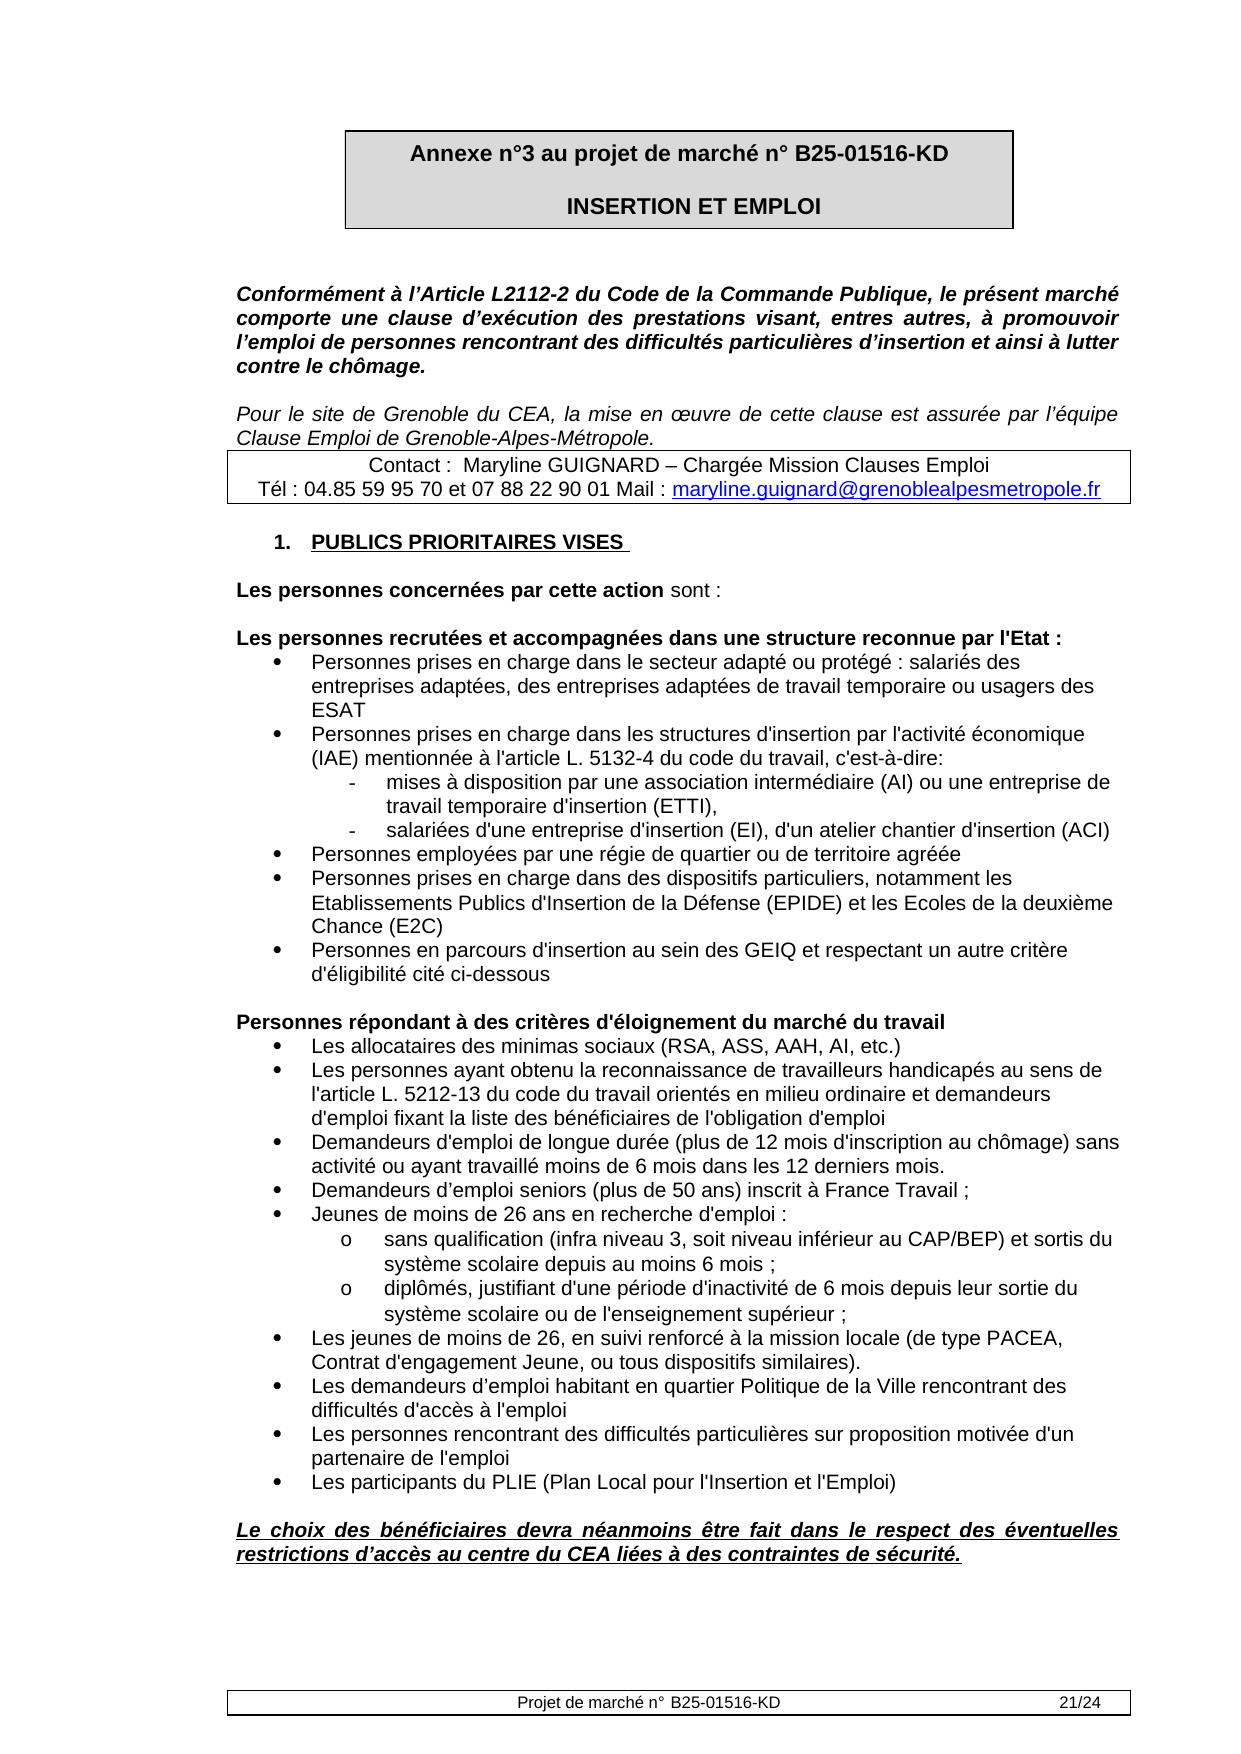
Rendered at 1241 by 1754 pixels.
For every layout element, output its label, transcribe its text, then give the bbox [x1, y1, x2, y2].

text Contact : Maryline GUIGNARD – Chargée Mission Clauses Emploi [228, 451, 1130, 473]
list Demandeurs d'emploi de longue durée (plus de 12 mois d'inscription au chômage) sans activité ou ayant travaillé moins de 6 mois dans les 12 derniers mois. [274, 1130, 1122, 1178]
list Les personnes ayant obtenu la reconnaissance de travailleurs handicapés au sens de l'article L. 5212-13 du code du travail orientés en milieu ordinaire et demandeurs d'emploi fixant la liste des bénéficiaires de l'obligation d'emploi [274, 1058, 1122, 1130]
list Demandeurs d’emploi seniors (plus de 50 ans) inscrit à France Travail ; [274, 1178, 1122, 1202]
text Personnes répondant à des critères d'éloignement du marché du travail [236, 1010, 1122, 1034]
list sans qualification (infra niveau 3, soit niveau inférieur au CAP/BEP) et sortis du système scolaire depuis au moins 6 mois ; [340, 1226, 1122, 1276]
list salariées d'une entreprise d'insertion (EI), d'un atelier chantier d'insertion (ACI) [349, 818, 1122, 842]
list Personnes prises en charge dans le secteur adapté ou protégé : salariés des entreprises adaptées, des entreprises adaptées de travail temporaire ou usagers des ESAT [274, 650, 1122, 722]
text Pour le site de Grenoble du CEA, la mise en œuvre de cette clause est assurée par l’équipe Clause Emploi de Grenoble-Alpes-Métropole. [236, 402, 1122, 449]
list Les personnes rencontrant des difficultés particulières sur proposition motivée d'un partenaire de l'emploi [274, 1422, 1122, 1470]
text Le choix des bénéficiaires devra néanmoins être fait dans le respect des éventuelles restrictions d’accès au centre du CEA liées à des contraintes de sécurité. [236, 1518, 1122, 1566]
list Personnes prises en charge dans des dispositifs particuliers, notamment les Etablissements Publics d'Insertion de la Défense (EPIDE) et les Ecoles de la deuxième Chance (E2C) [274, 866, 1122, 938]
list Jeunes de moins de 26 ans en recherche d'emploi : [274, 1202, 1122, 1226]
list Les demandeurs d’emploi habitant en quartier Politique de la Ville rencontrant des difficultés d'accès à l'emploi [274, 1374, 1122, 1422]
list Les participants du PLIE (Plan Local pour l'Insertion et l'Emploi) [274, 1470, 1122, 1494]
text Tél : 04.85 59 95 70 et 07 88 22 90 01 Mail : maryline.guignard@grenoblealpesmetropole.fr [228, 473, 1130, 503]
list Personnes prises en charge dans les structures d'insertion par l'activité économique (IAE) mentionnée à l'article L. 5132-4 du code du travail, c'est-à-dire: [274, 722, 1122, 770]
text Les personnes recrutées et accompagnées dans une structure reconnue par l'Etat : [236, 626, 1122, 650]
list PUBLICS PRIORITAIRES VISES [274, 530, 1122, 554]
list diplômés, justifiant d'une période d'inactivité de 6 mois depuis leur sortie du système scolaire ou de l'enseignement supérieur ; [340, 1276, 1122, 1326]
list Les allocataires des minimas sociaux (RSA, ASS, AAH, AI, etc.) [274, 1034, 1122, 1058]
text Les personnes concernées par cette action sont : [236, 578, 1122, 602]
text Annexe n°3 au projet de marché n° B25-01516-KD [346, 132, 1012, 157]
list Personnes employées par une régie de quartier ou de territoire agréée [274, 842, 1122, 866]
list mises à disposition par une association intermédiaire (AI) ou une entreprise de travail temporaire d'insertion (ETTI), [349, 770, 1122, 818]
list Les jeunes de moins de 26, en suivi renforcé à la mission locale (de type PACEA, Contrat d'engagement Jeune, ou tous dispositifs similaires). [274, 1326, 1122, 1374]
text INSERTION ET EMPLOI [346, 183, 1012, 228]
list Personnes en parcours d'insertion au sein des GEIQ et respectant un autre critère d'éligibilité cité ci-dessous [274, 938, 1122, 986]
text Conformément à l’Article L2112-2 du Code de la Commande Publique, le présent marché comporte une clause d’exécution des prestations visant, entres autres, à promouvoir l’emploi de personnes rencontrant des difficultés particulières d’insertion et ainsi à lutter contre le chômage. [236, 282, 1122, 378]
